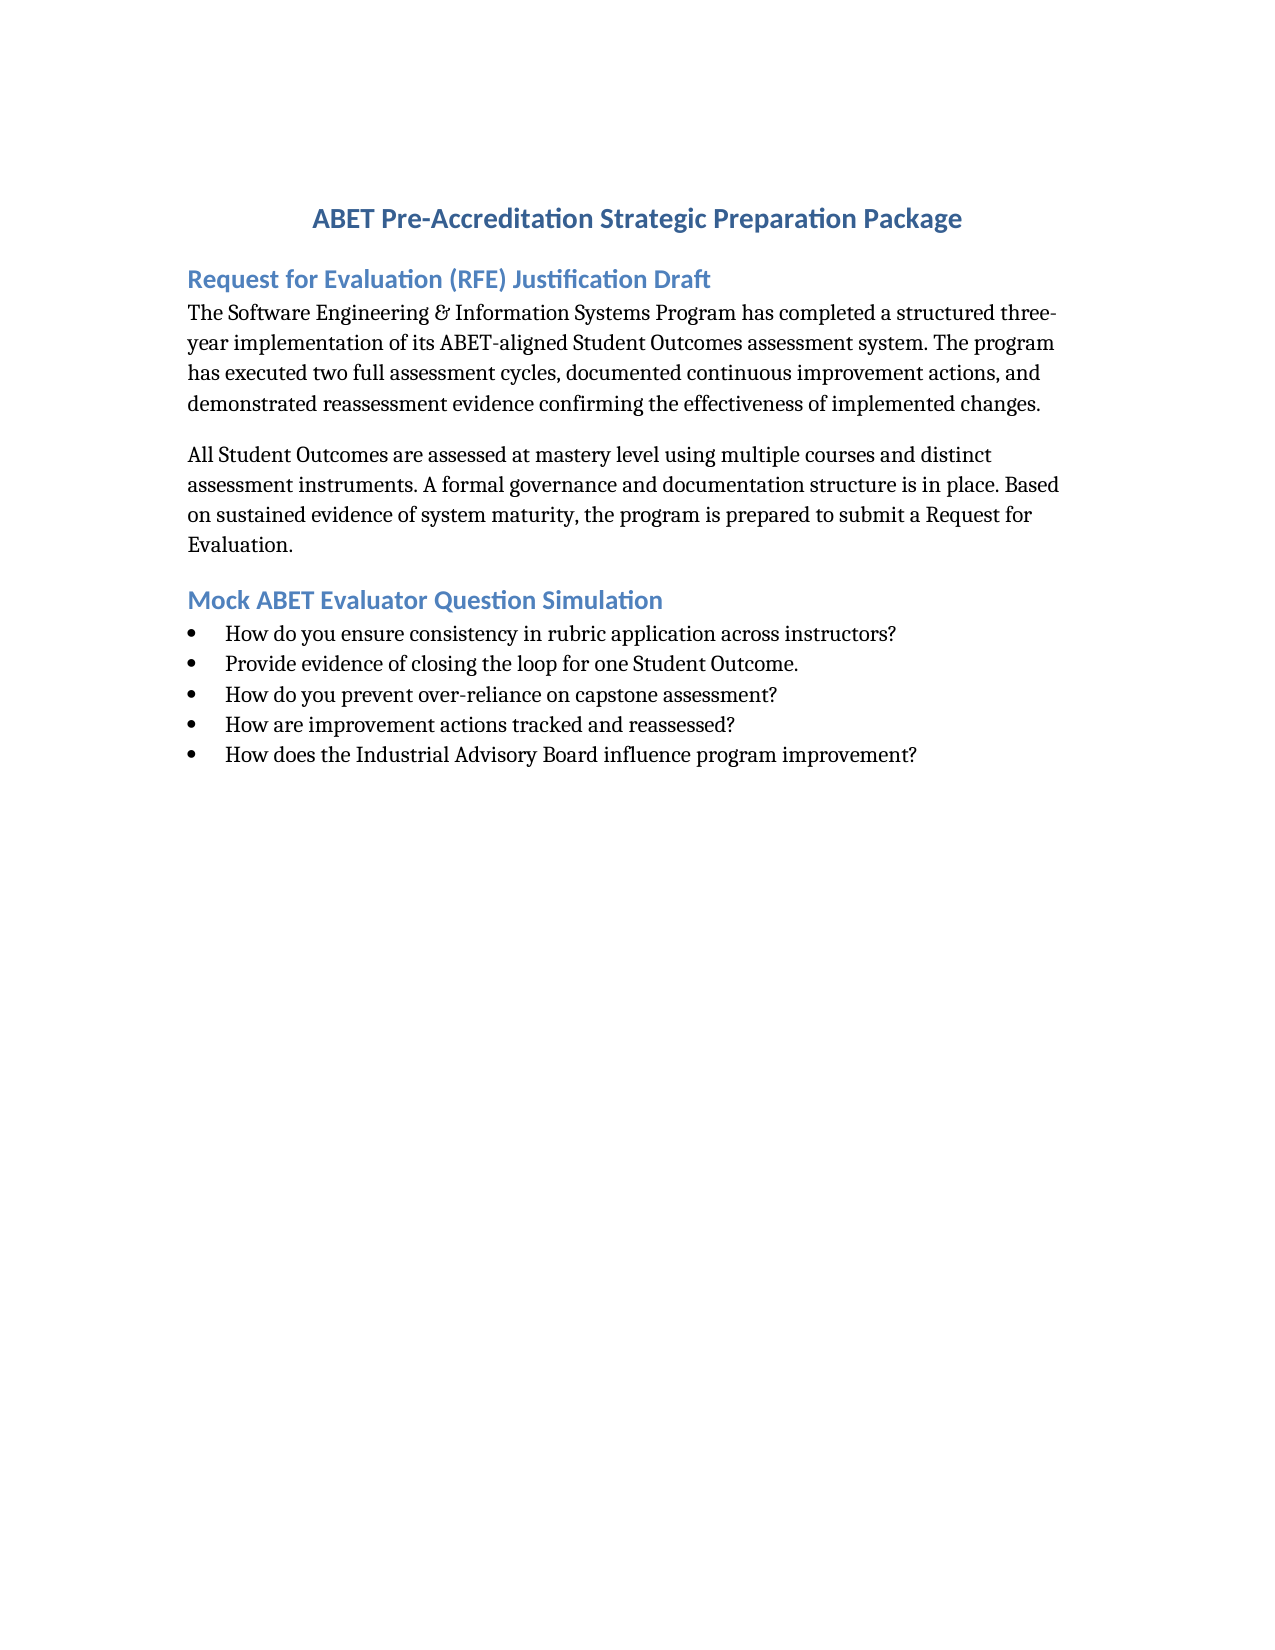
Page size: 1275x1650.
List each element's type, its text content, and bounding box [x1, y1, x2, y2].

subtitle Mock ABET Evaluator Question Simulation [187, 583, 1087, 616]
subtitle ABET Pre-Accreditation Strategic Preparation Package [187, 200, 1087, 236]
list How does the Industrial Advisory Board influence program improvement? [187, 742, 1087, 768]
list How are improvement actions tracked and reassessed? [187, 712, 1087, 738]
list How do you ensure consistency in rubric application across instructors? [187, 621, 1087, 647]
list How do you prevent over-reliance on capstone assessment? [187, 681, 1087, 708]
list Provide evidence of closing the loop for one Student Outcome. [187, 651, 1087, 677]
subtitle Request for Evaluation (RFE) Justification Draft [187, 262, 1087, 295]
text The Software Engineering & Information Systems Program has completed a structured three-year implementation of its ABET-aligned Student Outcomes assessment system. The program has executed two full assessment cycles, documented continuous improvement actions, and demonstrated reassessment evidence confirming the effectiveness of implemented changes. [187, 300, 1087, 417]
text All Student Outcomes are assessed at mastery level using multiple courses and distinct assessment instruments. A formal governance and documentation structure is in place. Based on sustained evidence of system maturity, the program is prepared to submit a Request for Evaluation. [187, 441, 1087, 558]
